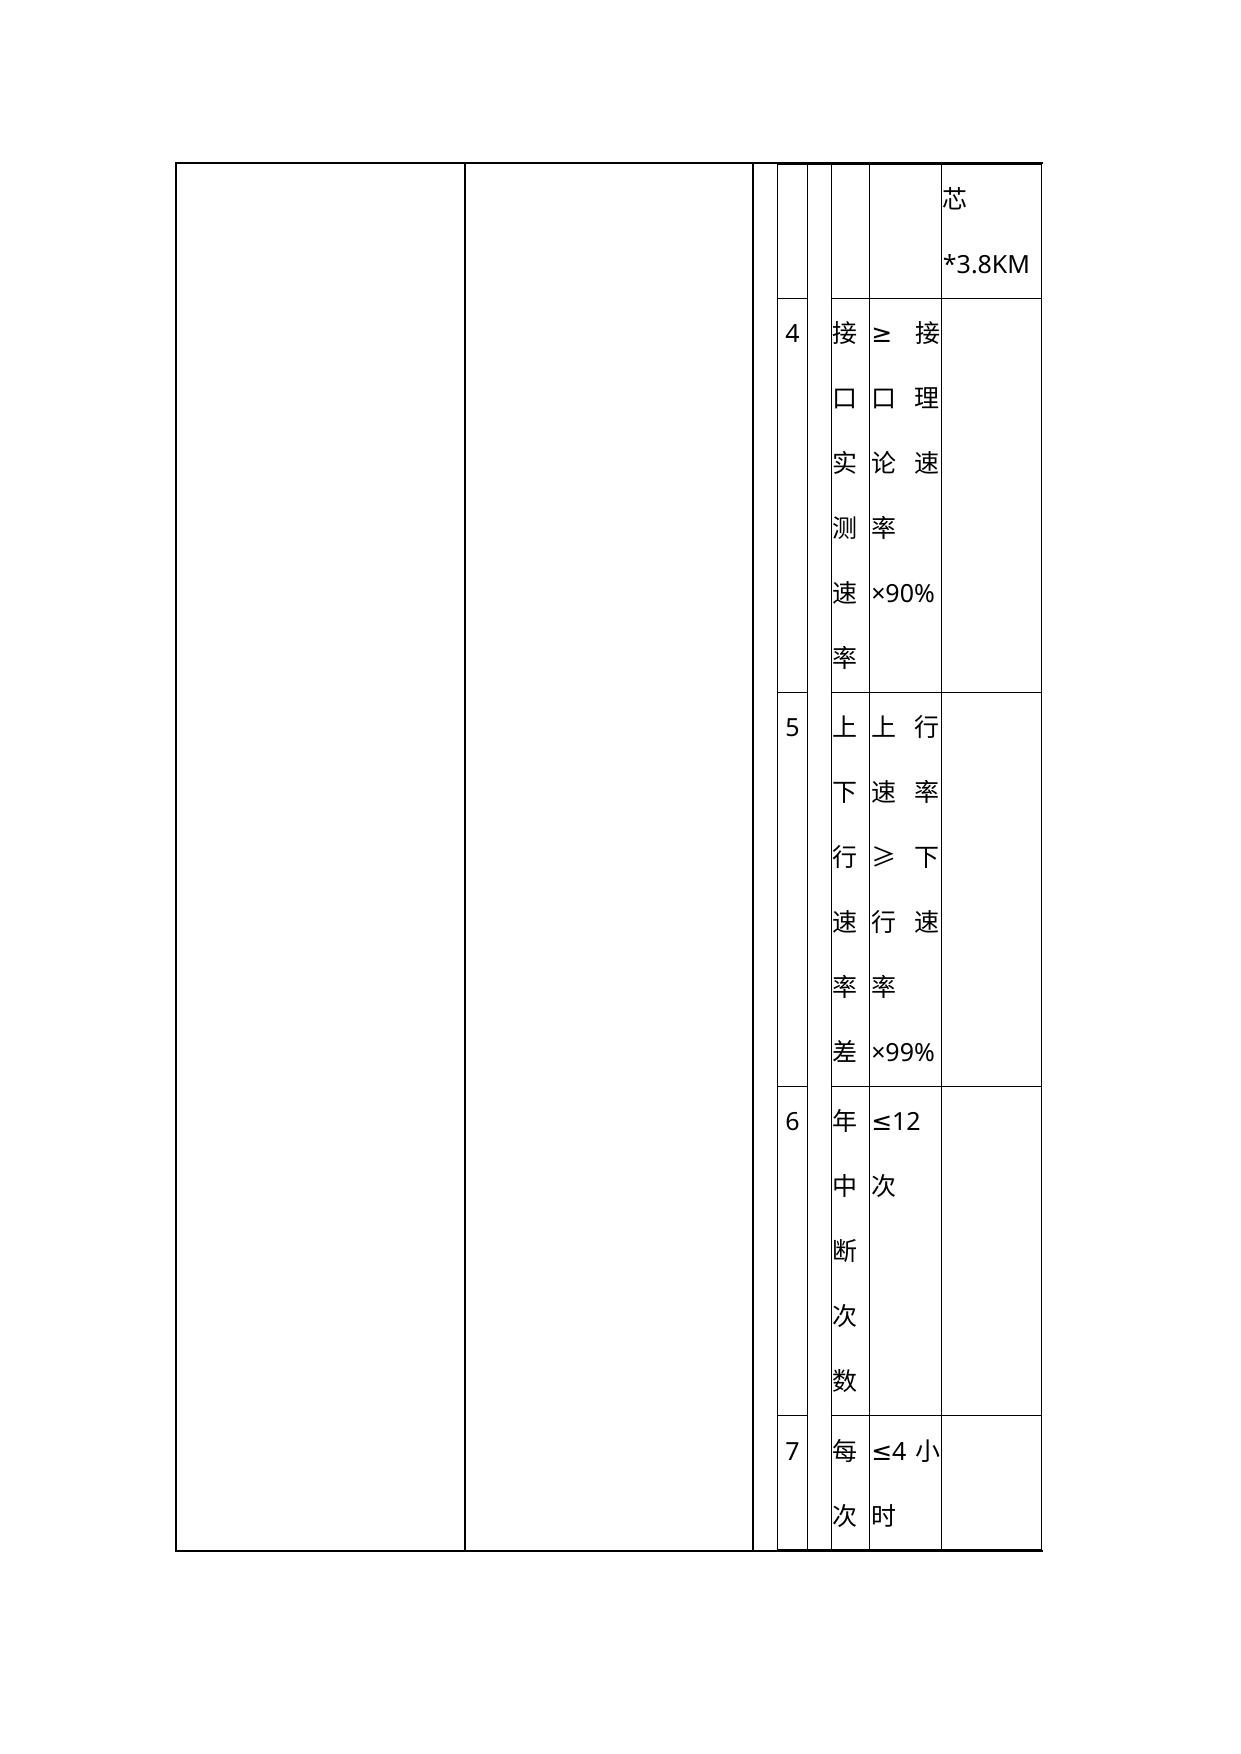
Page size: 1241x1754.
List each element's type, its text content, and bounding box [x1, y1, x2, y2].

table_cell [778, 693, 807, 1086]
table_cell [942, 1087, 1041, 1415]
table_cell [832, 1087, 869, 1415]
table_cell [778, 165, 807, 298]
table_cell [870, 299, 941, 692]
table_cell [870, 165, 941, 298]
table_cell 1 [466, 164, 752, 1550]
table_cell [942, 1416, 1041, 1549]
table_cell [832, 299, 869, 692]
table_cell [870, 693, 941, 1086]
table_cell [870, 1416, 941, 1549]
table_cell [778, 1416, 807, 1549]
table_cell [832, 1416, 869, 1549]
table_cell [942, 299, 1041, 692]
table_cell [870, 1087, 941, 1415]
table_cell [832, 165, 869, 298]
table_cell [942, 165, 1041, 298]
table_cell [177, 164, 464, 1550]
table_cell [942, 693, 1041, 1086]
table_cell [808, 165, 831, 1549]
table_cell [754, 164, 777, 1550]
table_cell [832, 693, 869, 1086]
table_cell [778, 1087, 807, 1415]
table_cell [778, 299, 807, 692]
